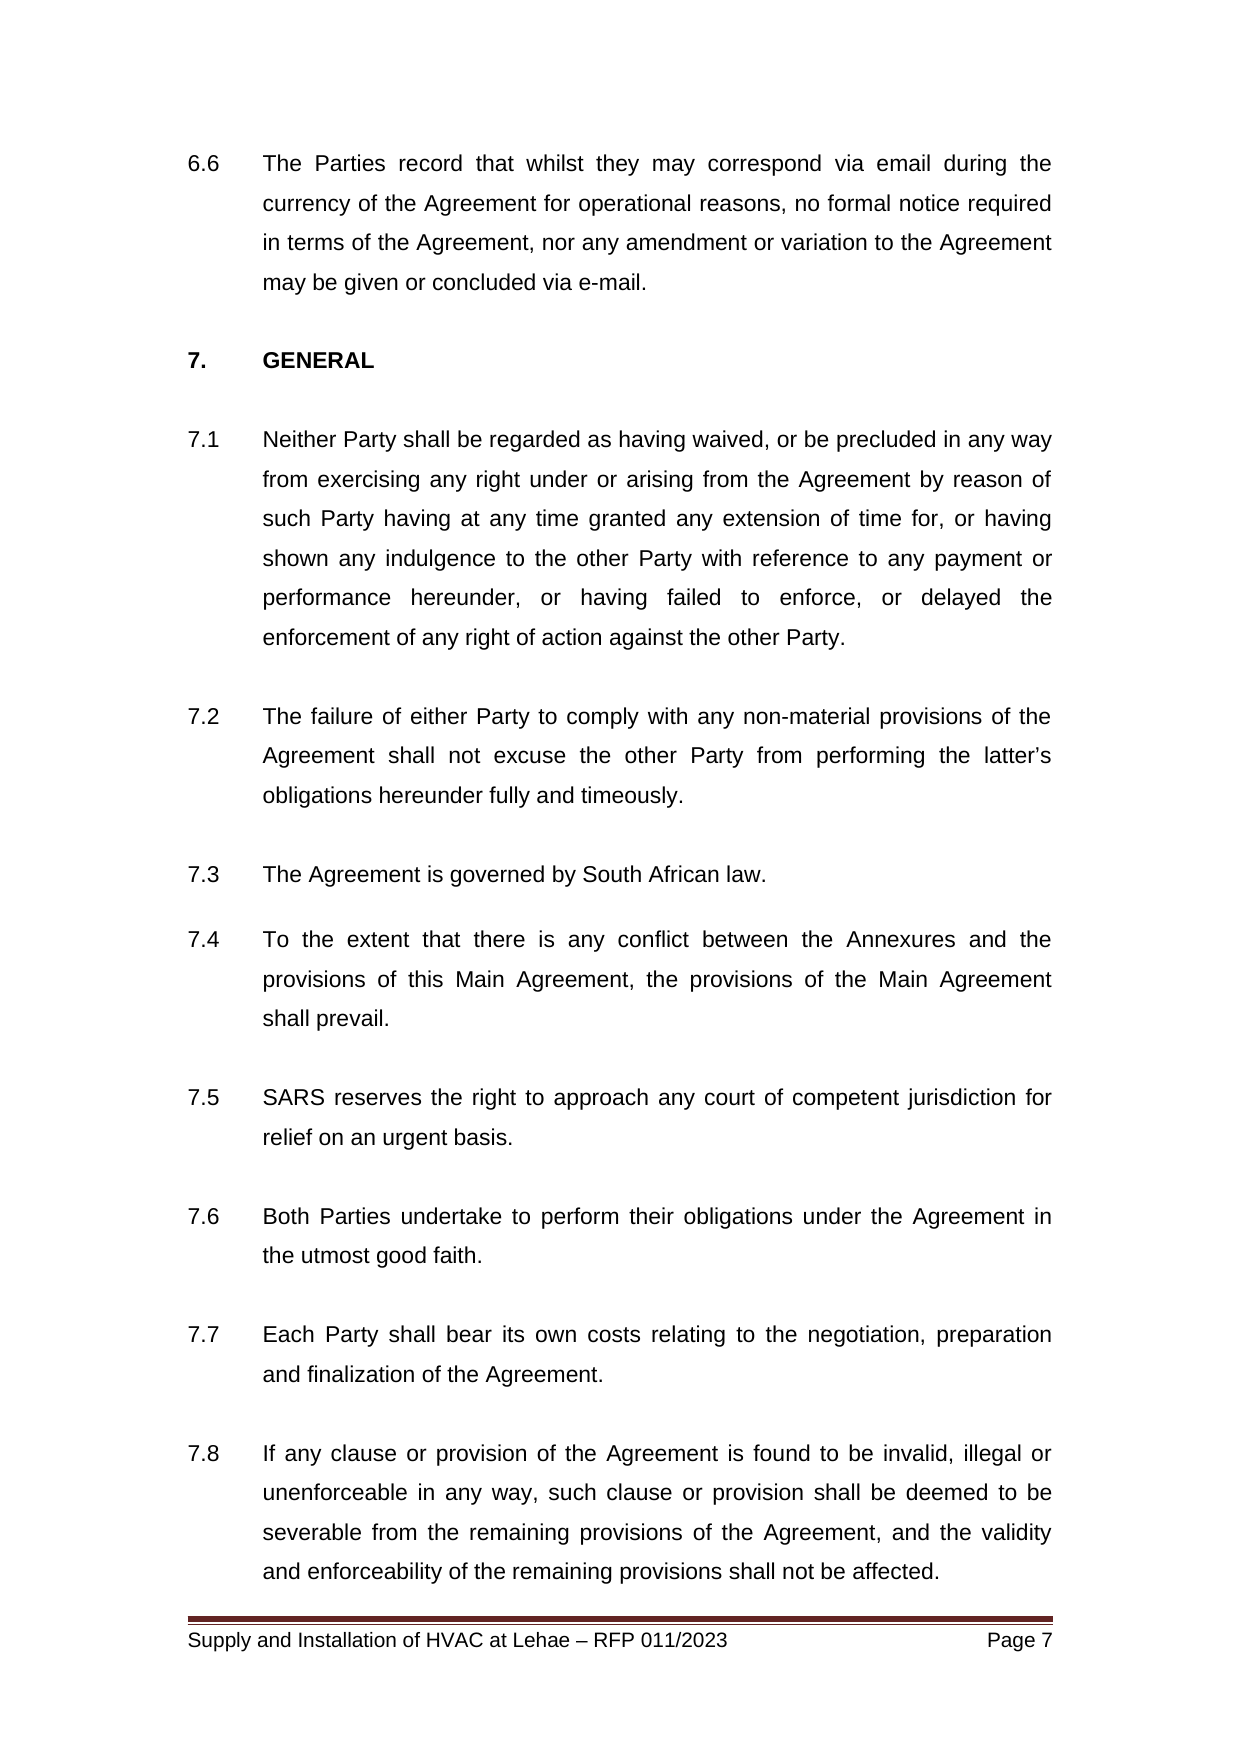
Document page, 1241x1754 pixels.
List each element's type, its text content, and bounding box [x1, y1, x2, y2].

list Neither Party shall be regarded as having waived, or be precluded in any way from exercising any right under or arising from the Agreement by reason of such Party having at any time granted any extension of time for, or having shown any indulgence to the other Party with reference to any payment or performance hereunder, or having failed to enforce, or delayed the enforcement of any right of action against the other Party. [187, 426, 1053, 650]
list Each Party shall bear its own costs relating to the negotiation, preparation and finalization of the Agreement. [187, 1321, 1053, 1387]
list Both Parties undertake to perform their obligations under the Agreement in the utmost good faith. [187, 1203, 1053, 1269]
list GENERAL [187, 347, 1053, 374]
list The failure of either Party to comply with any non-material provisions of the Agreement shall not excuse the other Party from performing the latter’s obligations hereunder fully and timeously. [187, 703, 1053, 808]
list SARS reserves the right to approach any court of competent jurisdiction for relief on an urgent basis. [187, 1084, 1053, 1150]
list The Agreement is governed by South African law. [187, 861, 1053, 887]
list To the extent that there is any conflict between the Annexures and the provisions of this Main Agreement, the provisions of the Main Agreement shall prevail. [187, 926, 1053, 1032]
list If any clause or provision of the Agreement is found to be invalid, illegal or unenforceable in any way, such clause or provision shall be deemed to be severable from the remaining provisions of the Agreement, and the validity and enforceability of the remaining provisions shall not be affected. [187, 1440, 1053, 1584]
list The Parties record that whilst they may correspond via email during the currency of the Agreement for operational reasons, no formal notice required in terms of the Agreement, nor any amendment or variation to the Agreement may be given or concluded via e-mail. [187, 150, 1053, 295]
